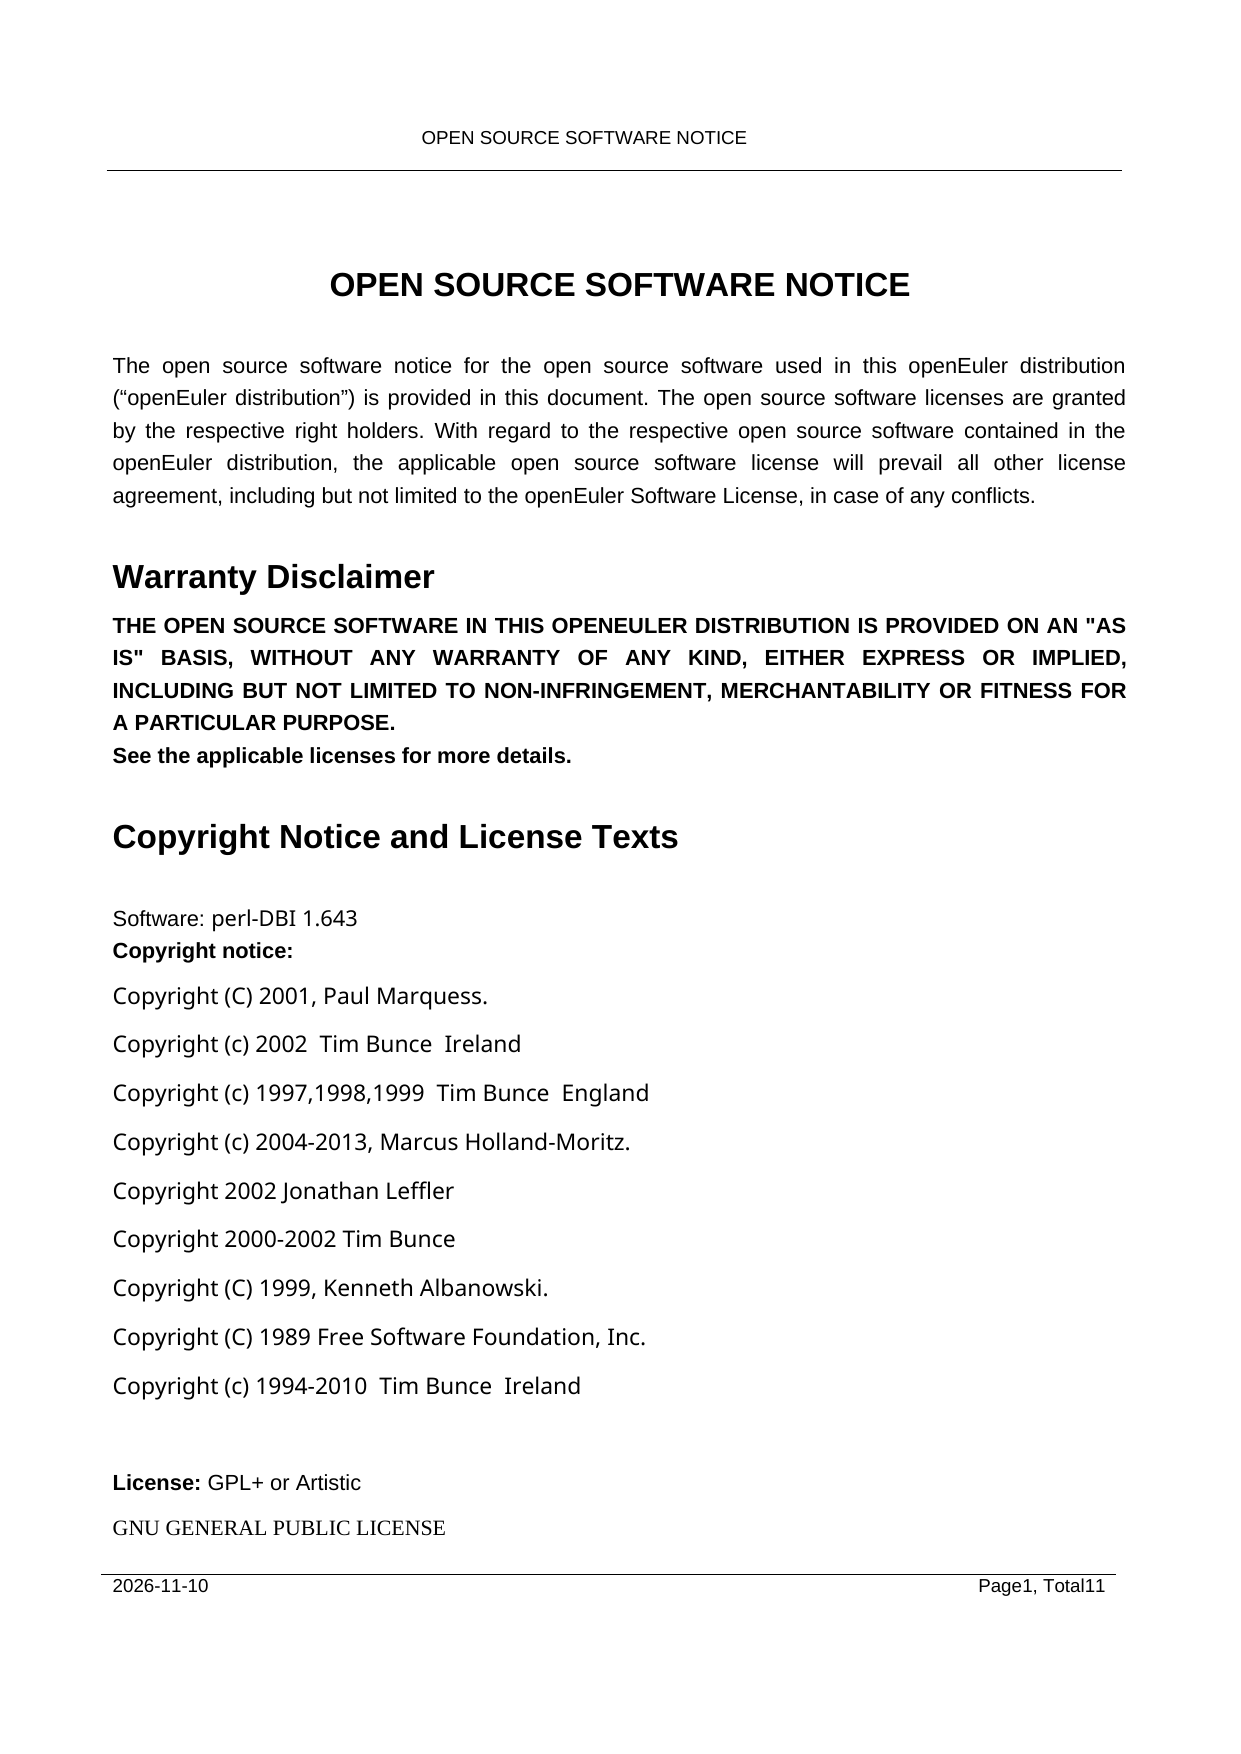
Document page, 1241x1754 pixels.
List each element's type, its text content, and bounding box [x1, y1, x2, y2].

text License: GPL+ or Artistic [112, 1467, 1128, 1499]
text Copyright (C) 2001, Paul Marquess. Copyright (c) 2002 Tim Bunce Ireland Copyright (c) 1997,1998,1999 Tim Bunce England Copyright (c) 2004-2013, Marcus Holland-Moritz. Copyright 2002 Jonathan Leffler Copyright 2000-2002 Tim Bunce Copyright (C) 1999, Kenneth Albanowski. Copyright (C) 1989 Free Software Foundation, Inc. Copyright (c) 1994-2010 Tim Bunce Ireland [112, 979, 1128, 1450]
text The open source software notice for the open source software used in this openEuler distribution (“openEuler distribution”) is provided in this document. The open source software licenses are granted by the respective right holders. With regard to the respective open source software contained in the openEuler distribution, the applicable open source software license will prevail all other license agreement, including but not limited to the openEuler Software License, in case of any conflicts. [112, 349, 1128, 511]
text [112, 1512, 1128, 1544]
text THE OPEN SOURCE SOFTWARE IN THIS OPENEULER DISTRIBUTION IS PROVIDED ON AN "AS IS" BASIS, WITHOUT ANY WARRANTY OF ANY KIND, EITHER EXPRESS OR IMPLIED, INCLUDING BUT NOT LIMITED TO NON-INFRINGEMENT, MERCHANTABILITY OR FITNESS FOR A PARTICULAR PURPOSE. See the applicable licenses for more details. [112, 609, 1128, 771]
text Copyright notice: [112, 934, 1128, 966]
text OPEN SOURCE SOFTWARE NOTICE [112, 251, 1128, 316]
text Warranty Disclaimer [112, 544, 1128, 609]
text Software: perl-DBI 1.643 [112, 901, 1128, 934]
text Copyright Notice and License Texts [112, 804, 1128, 869]
